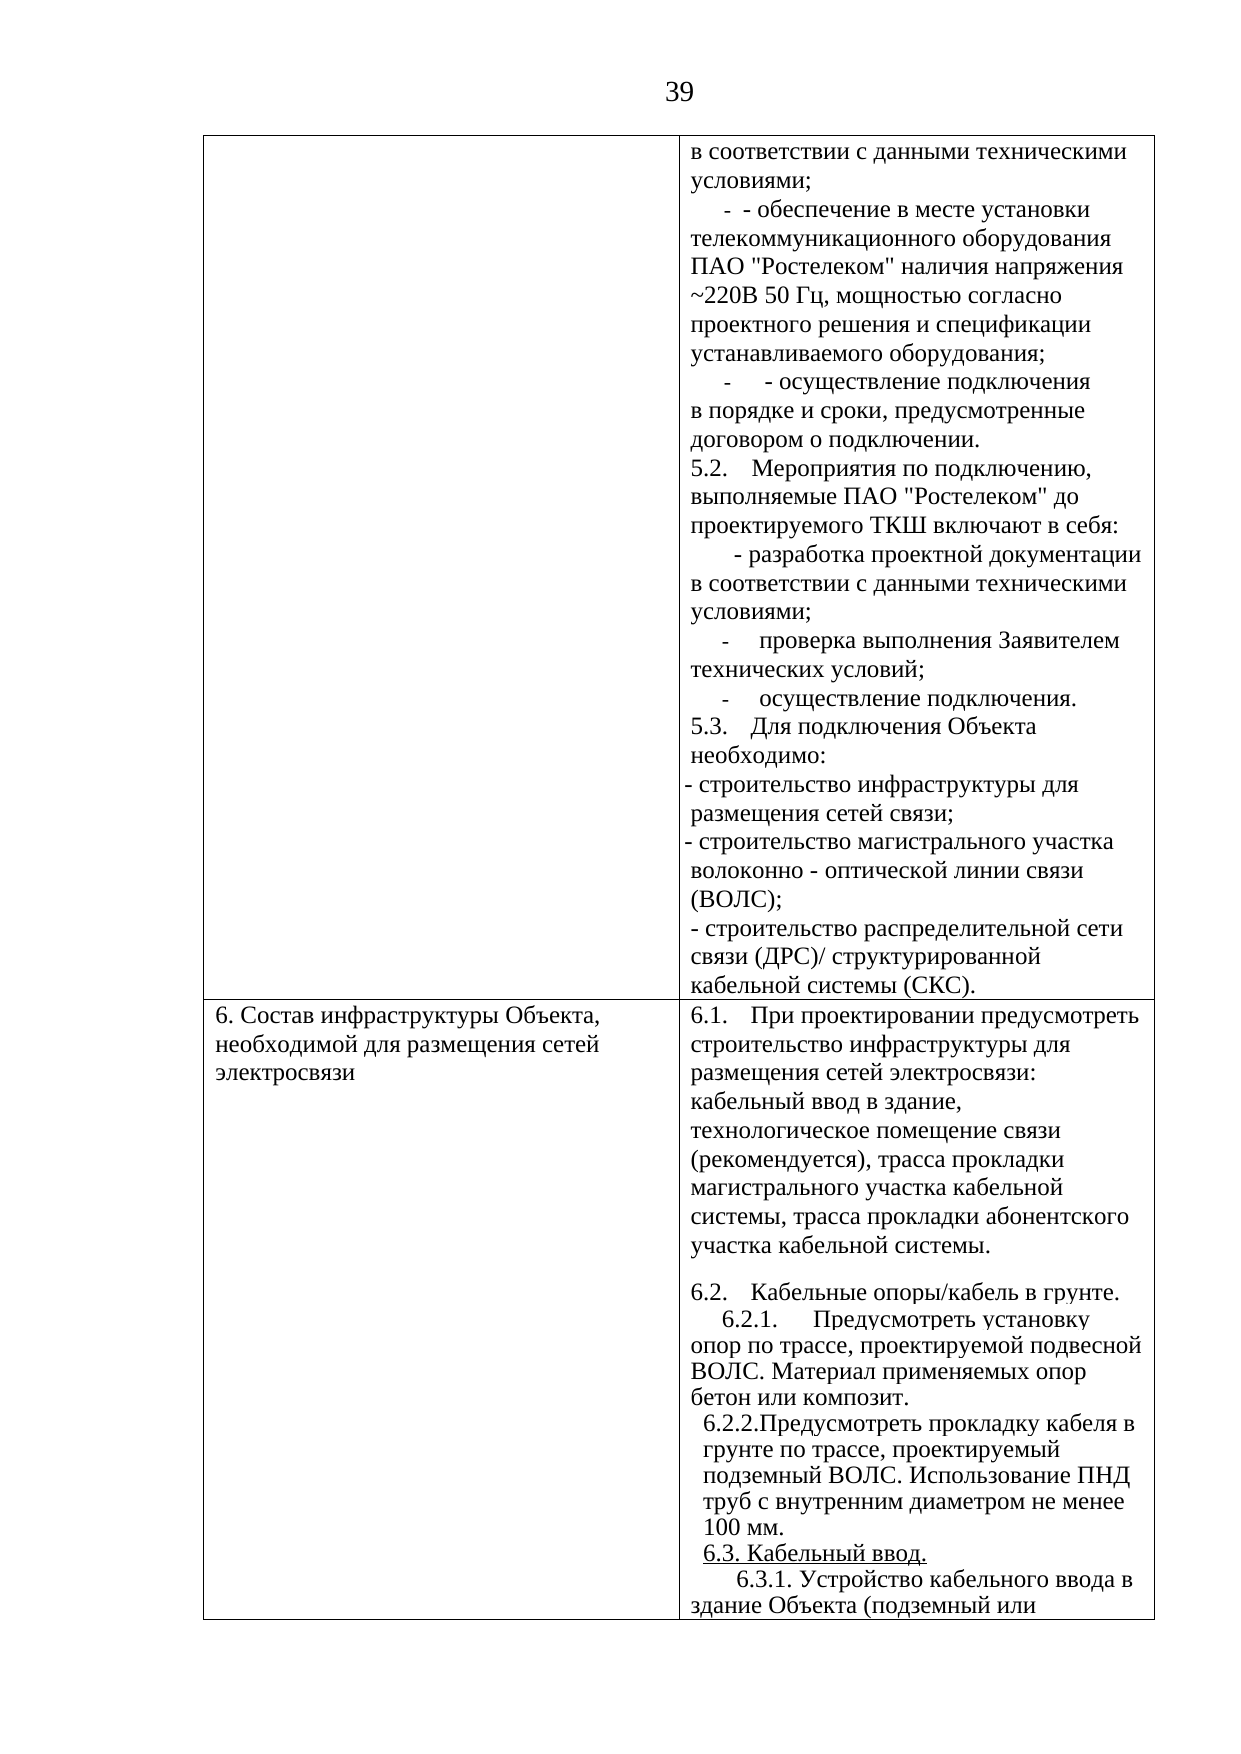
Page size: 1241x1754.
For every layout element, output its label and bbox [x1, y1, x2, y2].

table_cell [204, 1000, 679, 1619]
table_cell [680, 136, 1154, 999]
table_cell [204, 136, 679, 999]
table_cell [680, 1000, 1154, 1619]
